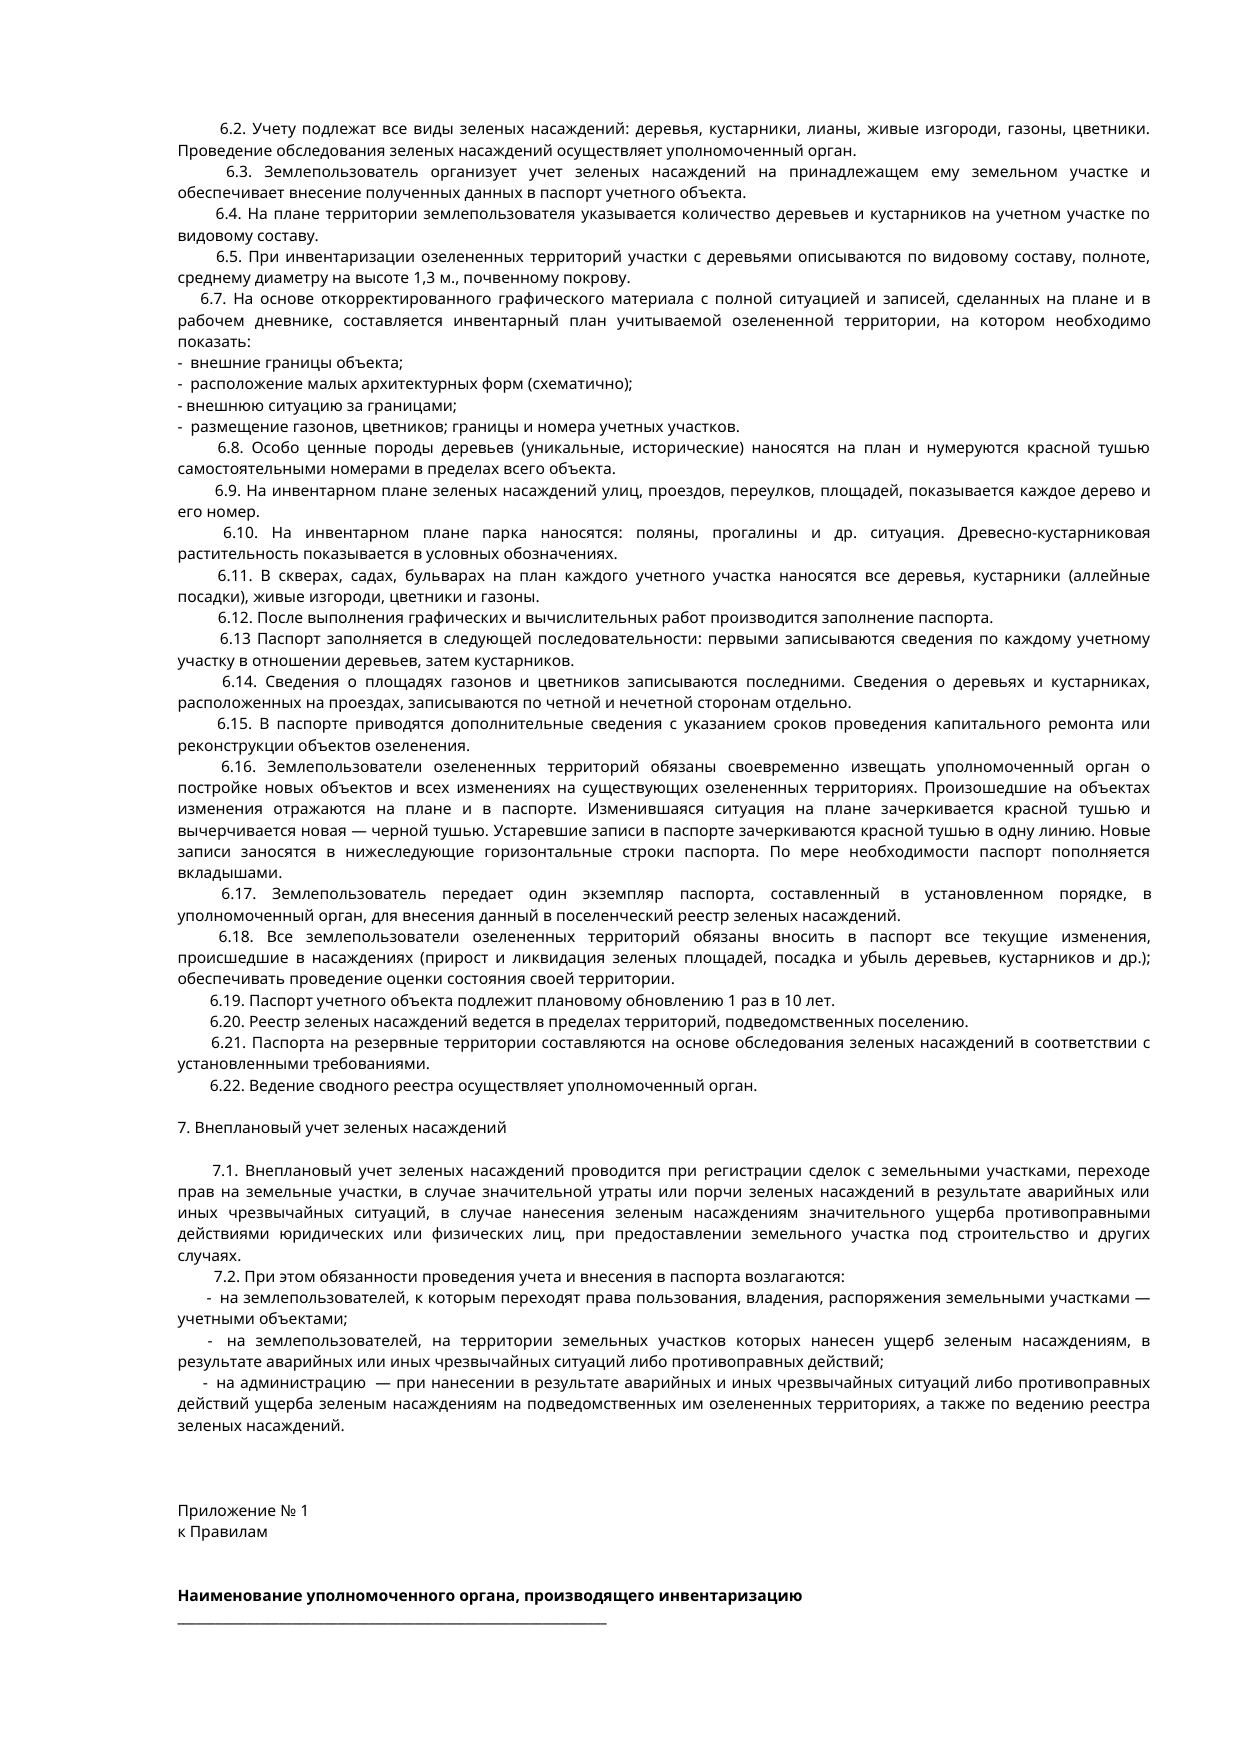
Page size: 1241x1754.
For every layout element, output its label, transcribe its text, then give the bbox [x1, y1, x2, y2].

text 6.11. В скверах, садах, бульварах на план каждого учетного участка наносятся все деревья, кустарники (аллейные посадки), живые изгороди, цветники и газоны. [177, 564, 1152, 607]
text Приложение № 1 [177, 1499, 1152, 1521]
text 6.15. В паспорте приводятся дополнительные сведения с указанием сроков проведения капитального ремонта или реконструкции объектов озеленения. [177, 713, 1152, 756]
text 6.8. Особо ценные породы деревьев (уникальные, исторические) наносятся на план и нумеруются красной тушью самостоятельными номерами в пределах всего объекта. [177, 437, 1152, 479]
text 6.19. Паспорт учетного объекта подлежит плановому обновлению 1 раз в 10 лет. [177, 989, 1152, 1011]
text 6.2. Учету подлежат все виды зеленых насаждений: деревья, кустарники, лианы, живые изгороди, газоны, цветники. Проведение обследования зеленых насаждений осуществляет уполномоченный орган. [177, 118, 1152, 161]
text 7. Внеплановый учет зеленых насаждений [177, 1117, 1152, 1138]
text ___________________________________________________________________ [177, 1606, 1152, 1627]
text - на землепользователей, к которым переходят права пользования, владения, распоряжения земельными участками — учетными объектами; [177, 1287, 1152, 1329]
text 6.22. Ведение сводного реестра осуществляет уполномоченный орган. [177, 1074, 1152, 1096]
text 6.14. Сведения о площадях газонов и цветников записываются последними. Сведения о деревьях и кустарниках, расположенных на проездах, записываются по четной и нечетной сторонам отдельно. [177, 671, 1152, 713]
text - на землепользователей, на территории земельных участков которых нанесен ущерб зеленым насаждениям, в результате аварийных или иных чрезвычайных ситуаций либо противоправных действий; [177, 1329, 1152, 1372]
text к Правилам [177, 1521, 1152, 1542]
text 6.13 Паспорт заполняется в следующей последовательности: первыми записываются сведения по каждому учетному участку в отношении деревьев, затем кустарников. [177, 628, 1152, 671]
text 6.5. При инвентаризации озелененных территорий участки с деревьями описываются по видовому составу, полноте, среднему диаметру на высоте 1,3 м., почвенному покрову. [177, 246, 1152, 288]
text 6.4. На плане территории землепользователя указывается количество деревьев и кустарников на учетном участке по видовому составу. [177, 203, 1152, 246]
text 6.7. На основе откорректированного графического материала с полной ситуацией и записей, сделанных на плане и в рабочем дневнике, составляется инвентарный план учитываемой озелененной территории, на котором необходимо показать: [177, 288, 1152, 352]
text 6.10. На инвентарном плане парка наносятся: поляны, прогалины и др. ситуация. Древесно-кустарниковая растительность показывается в условных обозначениях. [177, 522, 1152, 564]
text Наименование уполномоченного органа, производящего инвентаризацию [177, 1584, 1152, 1606]
text 6.21. Паспорта на резервные территории составляются на основе обследования зеленых насаждений в соответствии с установленными требованиями. [177, 1032, 1152, 1074]
text - расположение малых архитектурных форм (схематично); [177, 373, 1152, 394]
text 6.16. Землепользователи озелененных территорий обязаны своевременно извещать уполномоченный орган о постройке новых объектов и всех изменениях на существующих озелененных территориях. Произошедшие на объектах изменения отражаются на плане и в паспорте. Изменившаяся ситуация на плане зачеркивается красной тушью и вычерчивается новая — черной тушью. Устаревшие записи в паспорте зачеркиваются красной тушью в одну линию. Новые записи заносятся в нижеследующие горизонтальные строки паспорта. По мере необходимости паспорт пополняется вкладышами. [177, 756, 1152, 883]
text 6.3. Землепользователь организует учет зеленых насаждений на принадлежащем ему земельном участке и обеспечивает внесение полученных данных в паспорт учетного объекта. [177, 161, 1152, 203]
text 7.2. При этом обязанности проведения учета и внесения в паспорта возлагаются: [177, 1266, 1152, 1287]
text - внешние границы объекта; [177, 352, 1152, 373]
text 6.17. Землепользователь передает один экземпляр паспорта, составленный в установленном порядке, в уполномоченный орган, для внесения данный в поселенческий реестр зеленых насаждений. [177, 883, 1152, 926]
text - внешнюю ситуацию за границами; [177, 394, 1152, 416]
text 6.12. После выполнения графических и вычислительных работ производится заполнение паспорта. [177, 607, 1152, 628]
text 6.18. Все землепользователи озелененных территорий обязаны вносить в паспорт все текущие изменения, происшедшие в насаждениях (прирост и ликвидация зеленых площадей, посадка и убыль деревьев, кустарников и др.); обеспечивать проведение оценки состояния своей территории. [177, 926, 1152, 989]
text 6.9. На инвентарном плане зеленых насаждений улиц, проездов, переулков, площадей, показывается каждое дерево и его номер. [177, 479, 1152, 522]
text 6.20. Реестр зеленых насаждений ведется в пределах территорий, подведомственных поселению. [177, 1011, 1152, 1032]
text - размещение газонов, цветников; границы и номера учетных участков. [177, 416, 1152, 437]
text 7.1. Внеплановый учет зеленых насаждений проводится при регистрации сделок с земельными участками, переходе прав на земельные участки, в случае значительной утраты или порчи зеленых насаждений в результате аварийных или иных чрезвычайных ситуаций, в случае нанесения зеленым насаждениям значительного ущерба противоправными действиями юридических или физических лиц, при предоставлении земельного участка под строительство и других случаях. [177, 1159, 1152, 1266]
text - на администрацию — при нанесении в результате аварийных и иных чрезвычайных ситуаций либо противоправных действий ущерба зеленым насаждениям на подведомственных им озелененных территориях, а также по ведению реестра зеленых насаждений. [177, 1372, 1152, 1436]
